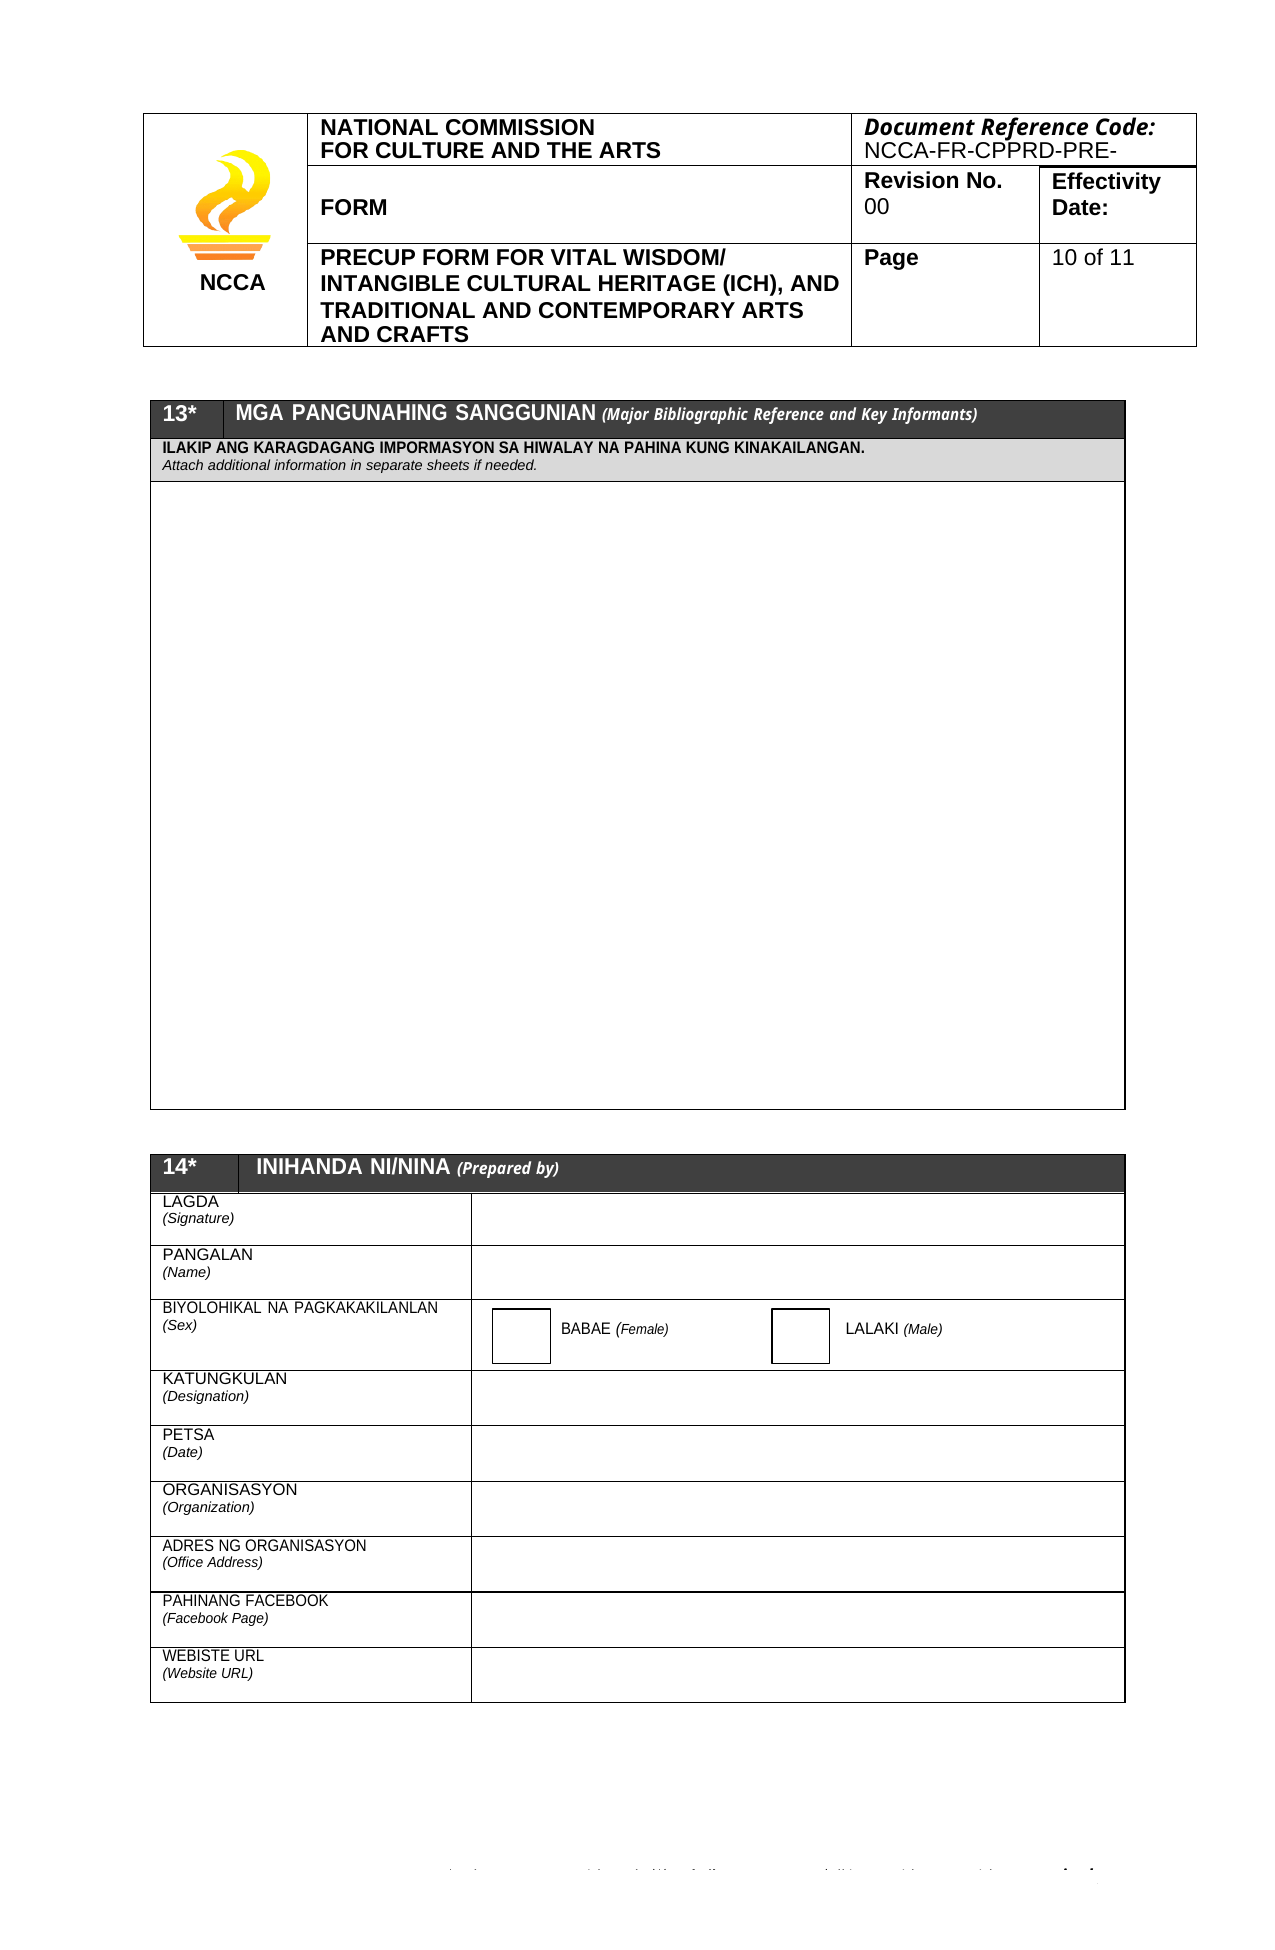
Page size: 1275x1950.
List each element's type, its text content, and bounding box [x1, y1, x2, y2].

table_cell [472, 1371, 1124, 1425]
picture [178, 150, 271, 260]
table_cell [472, 1482, 1124, 1536]
table_header 14* [151, 1155, 238, 1192]
table_cell [472, 1194, 1124, 1245]
table_cell [151, 482, 1124, 1109]
table_header 13* [151, 401, 223, 438]
table_cell PETSA (Date) [151, 1426, 471, 1481]
table_cell BIYOLOHIKAL NA PAGKAKAKILANLAN (Sex) [151, 1300, 471, 1370]
table_cell [472, 1593, 1124, 1647]
table_cell KATUNGKULAN (Designation) [151, 1371, 471, 1425]
table_cell ORGANISASYON (Organization) [151, 1482, 471, 1536]
table_cell [472, 1246, 1124, 1298]
table_cell LAGDA (Signature) [151, 1194, 471, 1245]
table_header INIHANDA NI/NINA (Prepared by) [239, 1155, 1124, 1192]
table_cell BABAE (Female) LALAKI (Male) [472, 1300, 1124, 1370]
table_cell PANGALAN (Name) [151, 1246, 471, 1298]
table_header MGA PANGUNAHING SANGGUNIAN (Major Bibliographic Reference and Key Informants) [224, 401, 1124, 438]
table_cell PAHINANG FACEBOOK (Facebook Page) [151, 1593, 471, 1647]
table_cell ILAKIP ANG KARAGDAGANG IMPORMASYON SA HIWALAY NA PAHINA KUNG KINAKAILANGAN. Attach additional information in separate sheets if needed. [151, 439, 1124, 481]
table_cell [472, 1537, 1124, 1591]
table_cell ADRES NG ORGANISASYON (Office Address) [151, 1537, 471, 1591]
table_cell [472, 1648, 1124, 1702]
table_cell [472, 1426, 1124, 1481]
table_cell WEBISTE URL (Website URL) [151, 1648, 471, 1702]
